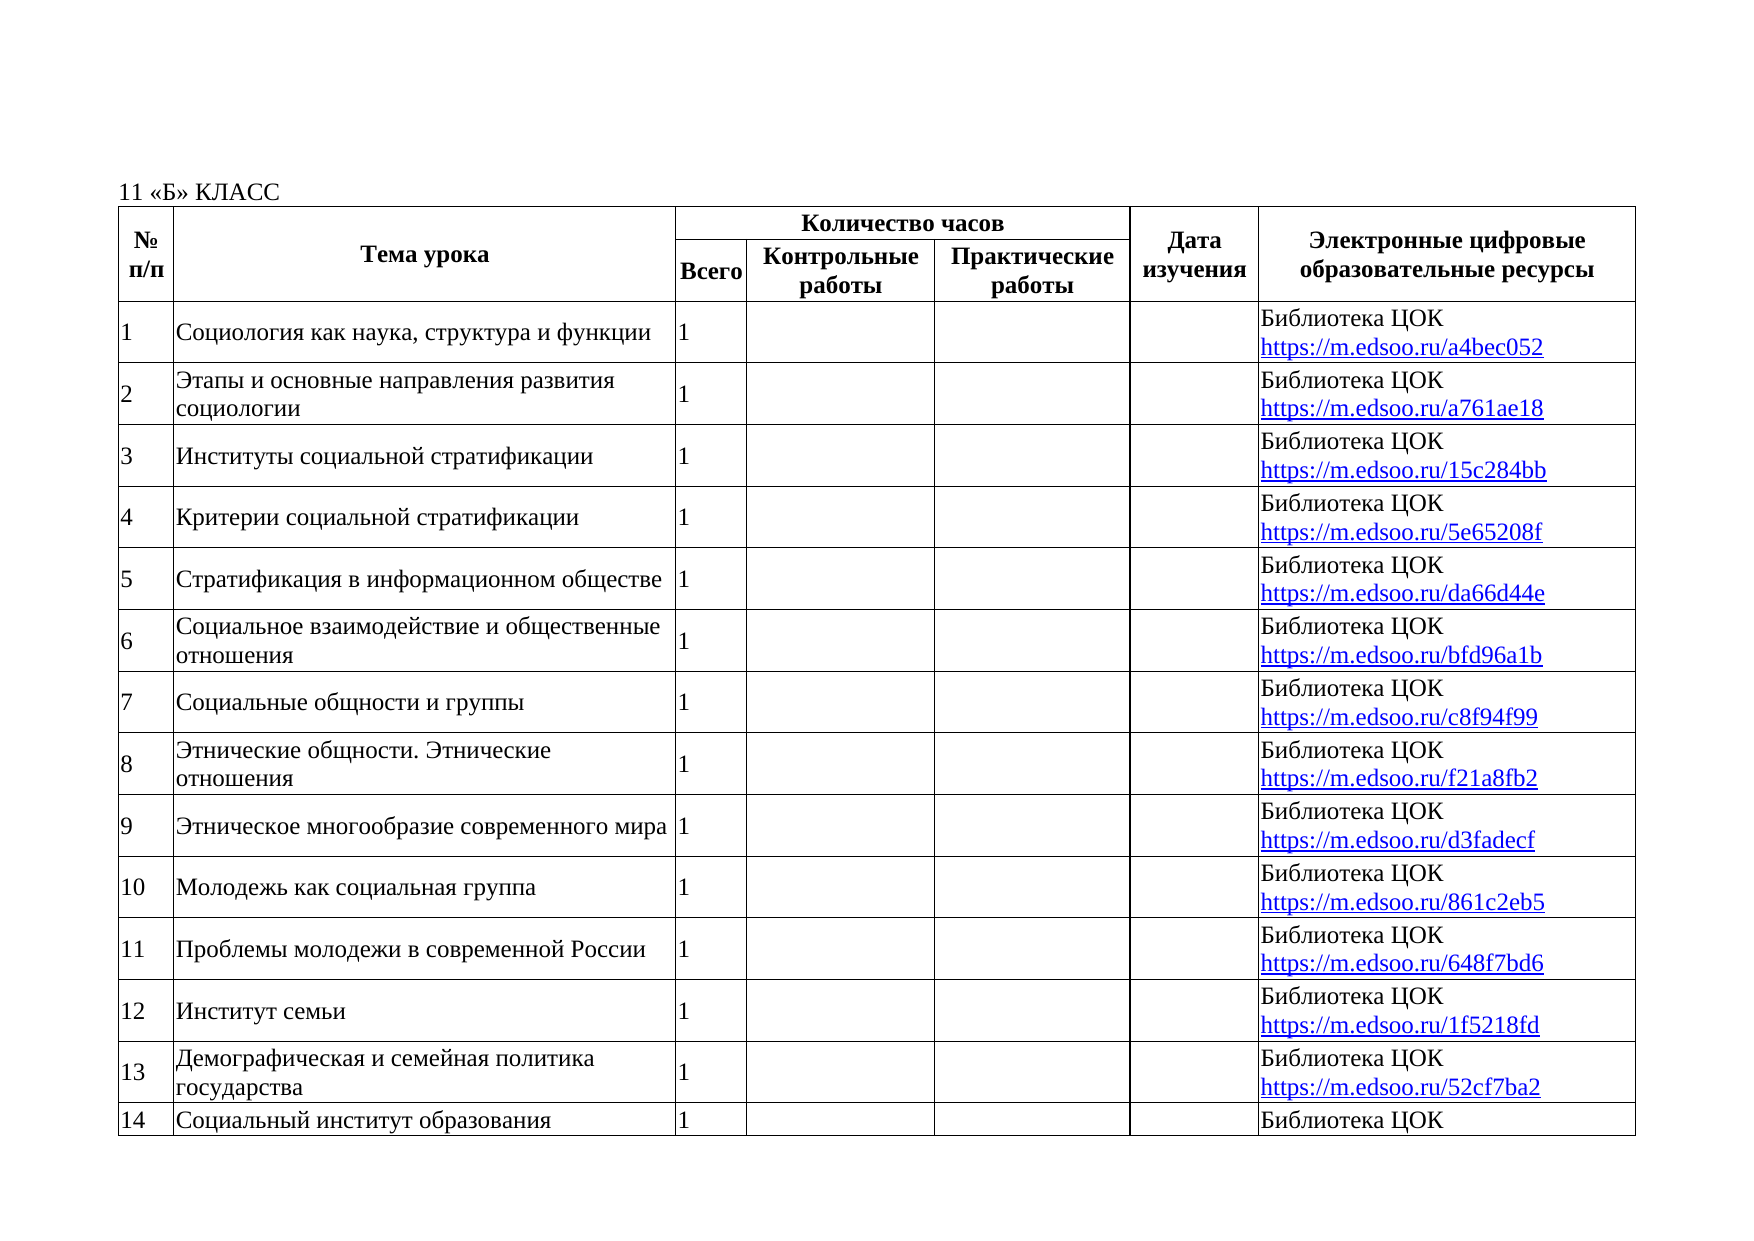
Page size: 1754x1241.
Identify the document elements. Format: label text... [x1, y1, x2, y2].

table_cell 3 [119, 425, 173, 486]
table_cell 9 [119, 795, 173, 856]
text 11 «Б» КЛАСС [118, 177, 1636, 206]
table_cell [1131, 795, 1258, 856]
table_cell [935, 487, 1129, 547]
table_cell Библиотека ЦОК https://m.edsoo.ru/15c284bb [1259, 425, 1635, 486]
table_cell Молодежь как социальная группа [174, 857, 675, 917]
table_cell [1131, 1042, 1258, 1102]
table_header Электронные цифровые образовательные ресурсы [1259, 207, 1635, 301]
table_cell 1 [676, 980, 746, 1041]
table_cell [935, 425, 1129, 486]
table_cell Стратификация в информационном обществе [174, 548, 675, 609]
table_cell 8 [119, 733, 173, 794]
table_cell Социология как наука, структура и функции [174, 302, 675, 362]
table_cell Социальный институт образования [174, 1103, 675, 1135]
table_cell 1 [676, 610, 746, 671]
table_cell [1131, 980, 1258, 1041]
table_cell Этнические общности. Этнические отношения [174, 733, 675, 794]
table_cell 13 [119, 1042, 173, 1102]
table_cell Библиотека ЦОК https://m.edsoo.ru/a4bec052 [1259, 302, 1635, 362]
table_cell 1 [676, 733, 746, 794]
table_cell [1259, 1103, 1635, 1135]
table_cell [1131, 1103, 1258, 1135]
table_cell [747, 918, 934, 979]
table_cell 1 [676, 548, 746, 609]
table_cell 1 [676, 363, 746, 424]
table_cell Этапы и основные направления развития социологии [174, 363, 675, 424]
table_cell [1131, 487, 1258, 547]
table_cell 1 [676, 1103, 746, 1135]
table_cell 6 [119, 610, 173, 671]
table_cell Институты социальной стратификации [174, 425, 675, 486]
table_cell Библиотека ЦОК https://m.edsoo.ru/d3fadecf [1259, 795, 1635, 856]
table_cell [1131, 548, 1258, 609]
table_cell [935, 302, 1129, 362]
table_cell Всего [676, 240, 746, 301]
table_cell 5 [119, 548, 173, 609]
table_cell 7 [119, 672, 173, 732]
table_cell [935, 672, 1129, 732]
table_cell Библиотека ЦОК https://m.edsoo.ru/a761ae18 [1259, 363, 1635, 424]
table_cell [1131, 857, 1258, 917]
table_cell Социальные общности и группы [174, 672, 675, 732]
table_header Тема урока [174, 207, 675, 301]
table_cell 14 [119, 1103, 173, 1135]
table_header Количество часов [676, 207, 1129, 239]
table_cell 1 [676, 795, 746, 856]
table_cell 2 [119, 363, 173, 424]
table_cell [747, 980, 934, 1041]
table_cell [935, 980, 1129, 1041]
table_cell [747, 795, 934, 856]
table_cell [935, 1103, 1129, 1135]
table_cell Проблемы молодежи в современной России [174, 918, 675, 979]
table_cell Контрольные работы [747, 240, 934, 301]
table_cell 11 [119, 918, 173, 979]
table_cell Библиотека ЦОК https://m.edsoo.ru/52cf7ba2 [1259, 1042, 1635, 1102]
table_cell Практические работы [935, 240, 1129, 301]
table_cell [935, 1042, 1129, 1102]
table_cell Библиотека ЦОК https://m.edsoo.ru/da66d44e [1259, 548, 1635, 609]
table_cell Библиотека ЦОК https://m.edsoo.ru/bfd96a1b [1259, 610, 1635, 671]
table_cell 4 [119, 487, 173, 547]
table_cell Библиотека ЦОК https://m.edsoo.ru/861c2eb5 [1259, 857, 1635, 917]
table_cell Критерии социальной стратификации [174, 487, 675, 547]
table_cell [747, 548, 934, 609]
table_cell 1 [676, 1042, 746, 1102]
table_cell 1 [676, 425, 746, 486]
table_cell [935, 548, 1129, 609]
table_cell [1131, 425, 1258, 486]
table_cell [747, 302, 934, 362]
table_cell [935, 610, 1129, 671]
table_cell 10 [119, 857, 173, 917]
table_cell [747, 363, 934, 424]
table_cell 1 [676, 672, 746, 732]
table_cell Библиотека ЦОК https://m.edsoo.ru/f21a8fb2 [1259, 733, 1635, 794]
table_cell 12 [119, 980, 173, 1041]
table_cell 1 [676, 857, 746, 917]
table_cell Социальное взаимодействие и общественные отношения [174, 610, 675, 671]
table_cell [747, 857, 934, 917]
table_cell 1 [676, 918, 746, 979]
table_cell Демографическая и семейная политика государства [174, 1042, 675, 1102]
table_cell Библиотека ЦОК https://m.edsoo.ru/1f5218fd [1259, 980, 1635, 1041]
table_cell [1131, 672, 1258, 732]
table_cell [747, 487, 934, 547]
table_cell Библиотека ЦОК https://m.edsoo.ru/5e65208f [1259, 487, 1635, 547]
table_cell [747, 610, 934, 671]
table_header Дата изучения [1131, 207, 1258, 301]
table_cell 1 [676, 302, 746, 362]
table_cell [1131, 918, 1258, 979]
table_cell [747, 1042, 934, 1102]
table_cell Этническое многообразие современного мира [174, 795, 675, 856]
table_cell [1131, 610, 1258, 671]
table_cell [747, 1103, 934, 1135]
table_cell [935, 363, 1129, 424]
table_cell Институт семьи [174, 980, 675, 1041]
table_cell [935, 857, 1129, 917]
table_cell [1131, 363, 1258, 424]
table_cell [747, 672, 934, 732]
table_cell [1131, 733, 1258, 794]
table_cell [935, 795, 1129, 856]
table_cell [1131, 302, 1258, 362]
table_cell 1 [676, 487, 746, 547]
table_header № п/п [119, 207, 173, 301]
table_cell [935, 733, 1129, 794]
table_cell [747, 733, 934, 794]
table_cell Библиотека ЦОК https://m.edsoo.ru/648f7bd6 [1259, 918, 1635, 979]
table_cell [747, 425, 934, 486]
table_cell 1 [119, 302, 173, 362]
table_cell Библиотека ЦОК https://m.edsoo.ru/c8f94f99 [1259, 672, 1635, 732]
table_cell [935, 918, 1129, 979]
